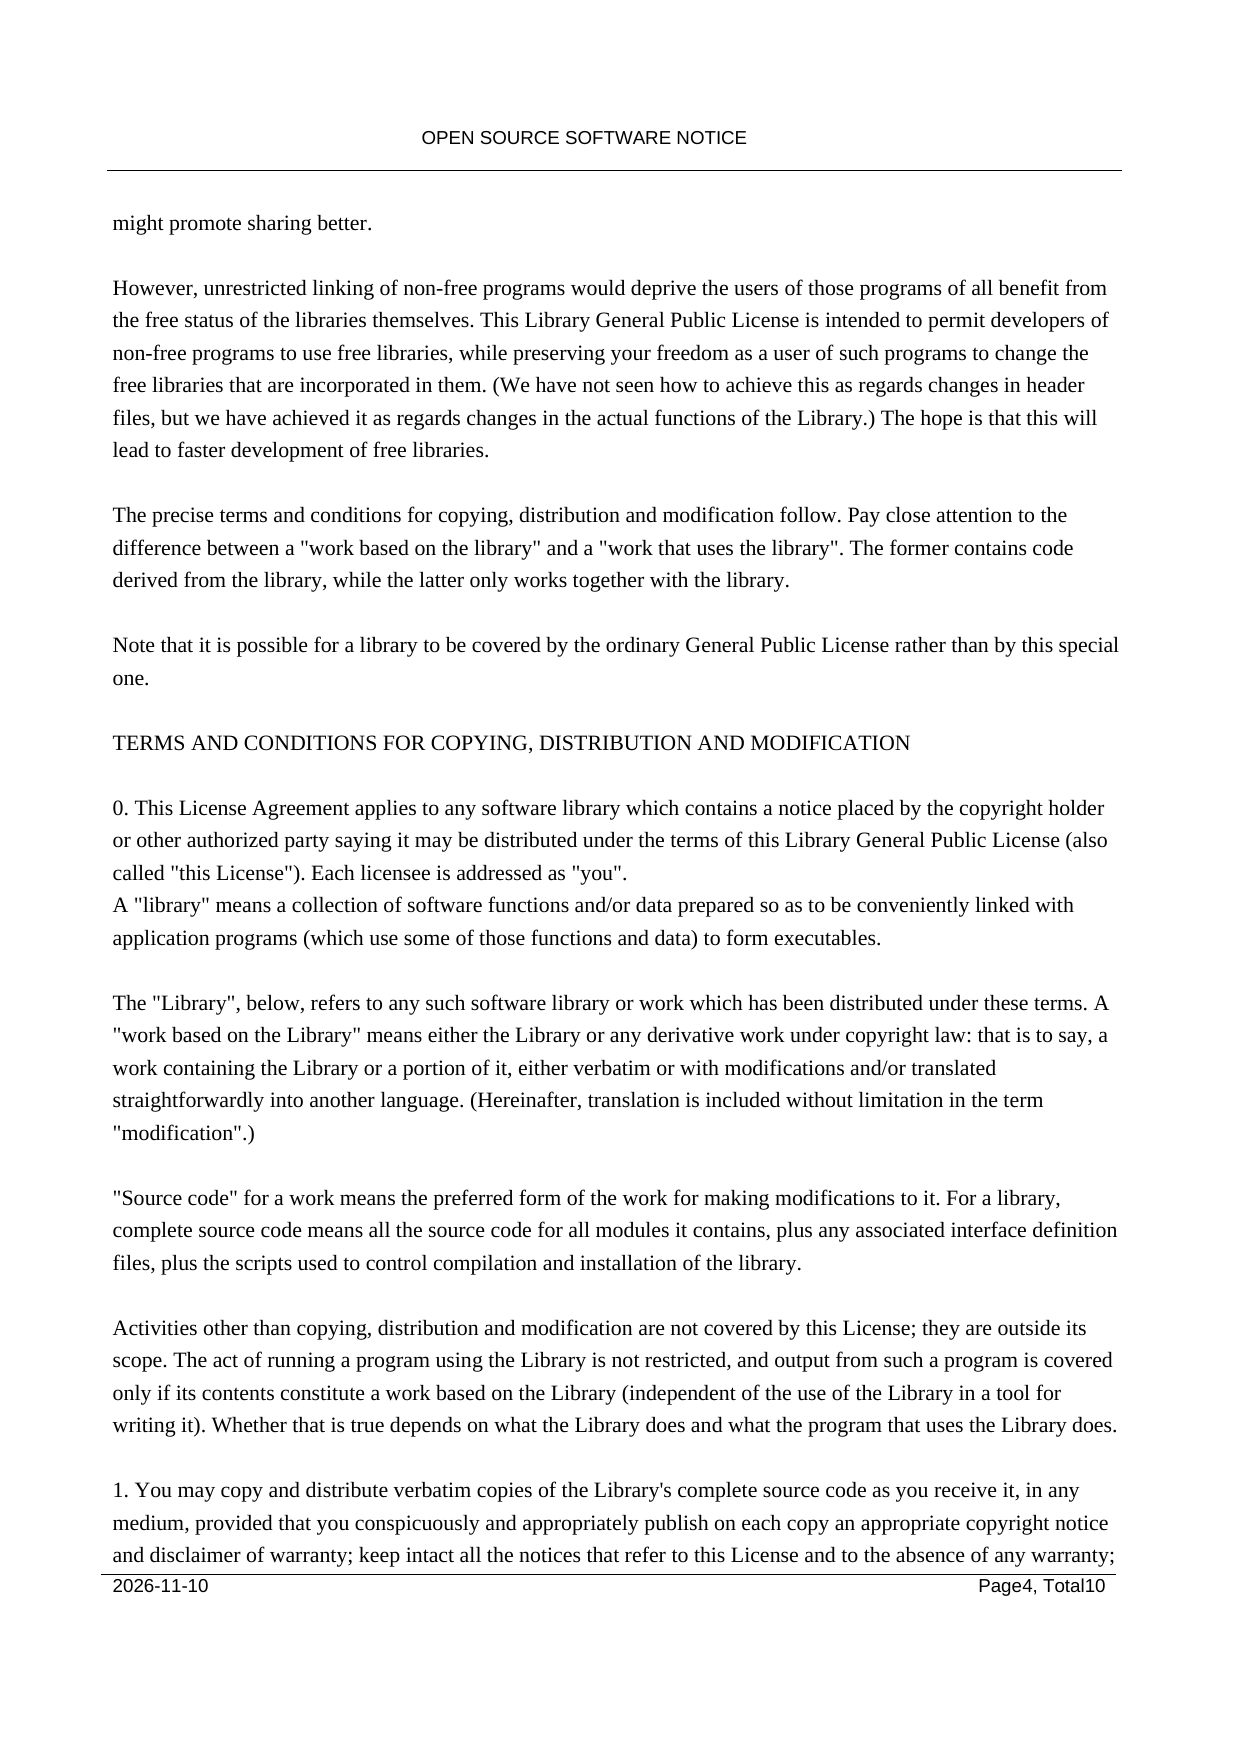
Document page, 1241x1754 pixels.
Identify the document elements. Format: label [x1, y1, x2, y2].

text [112, 206, 1128, 1571]
